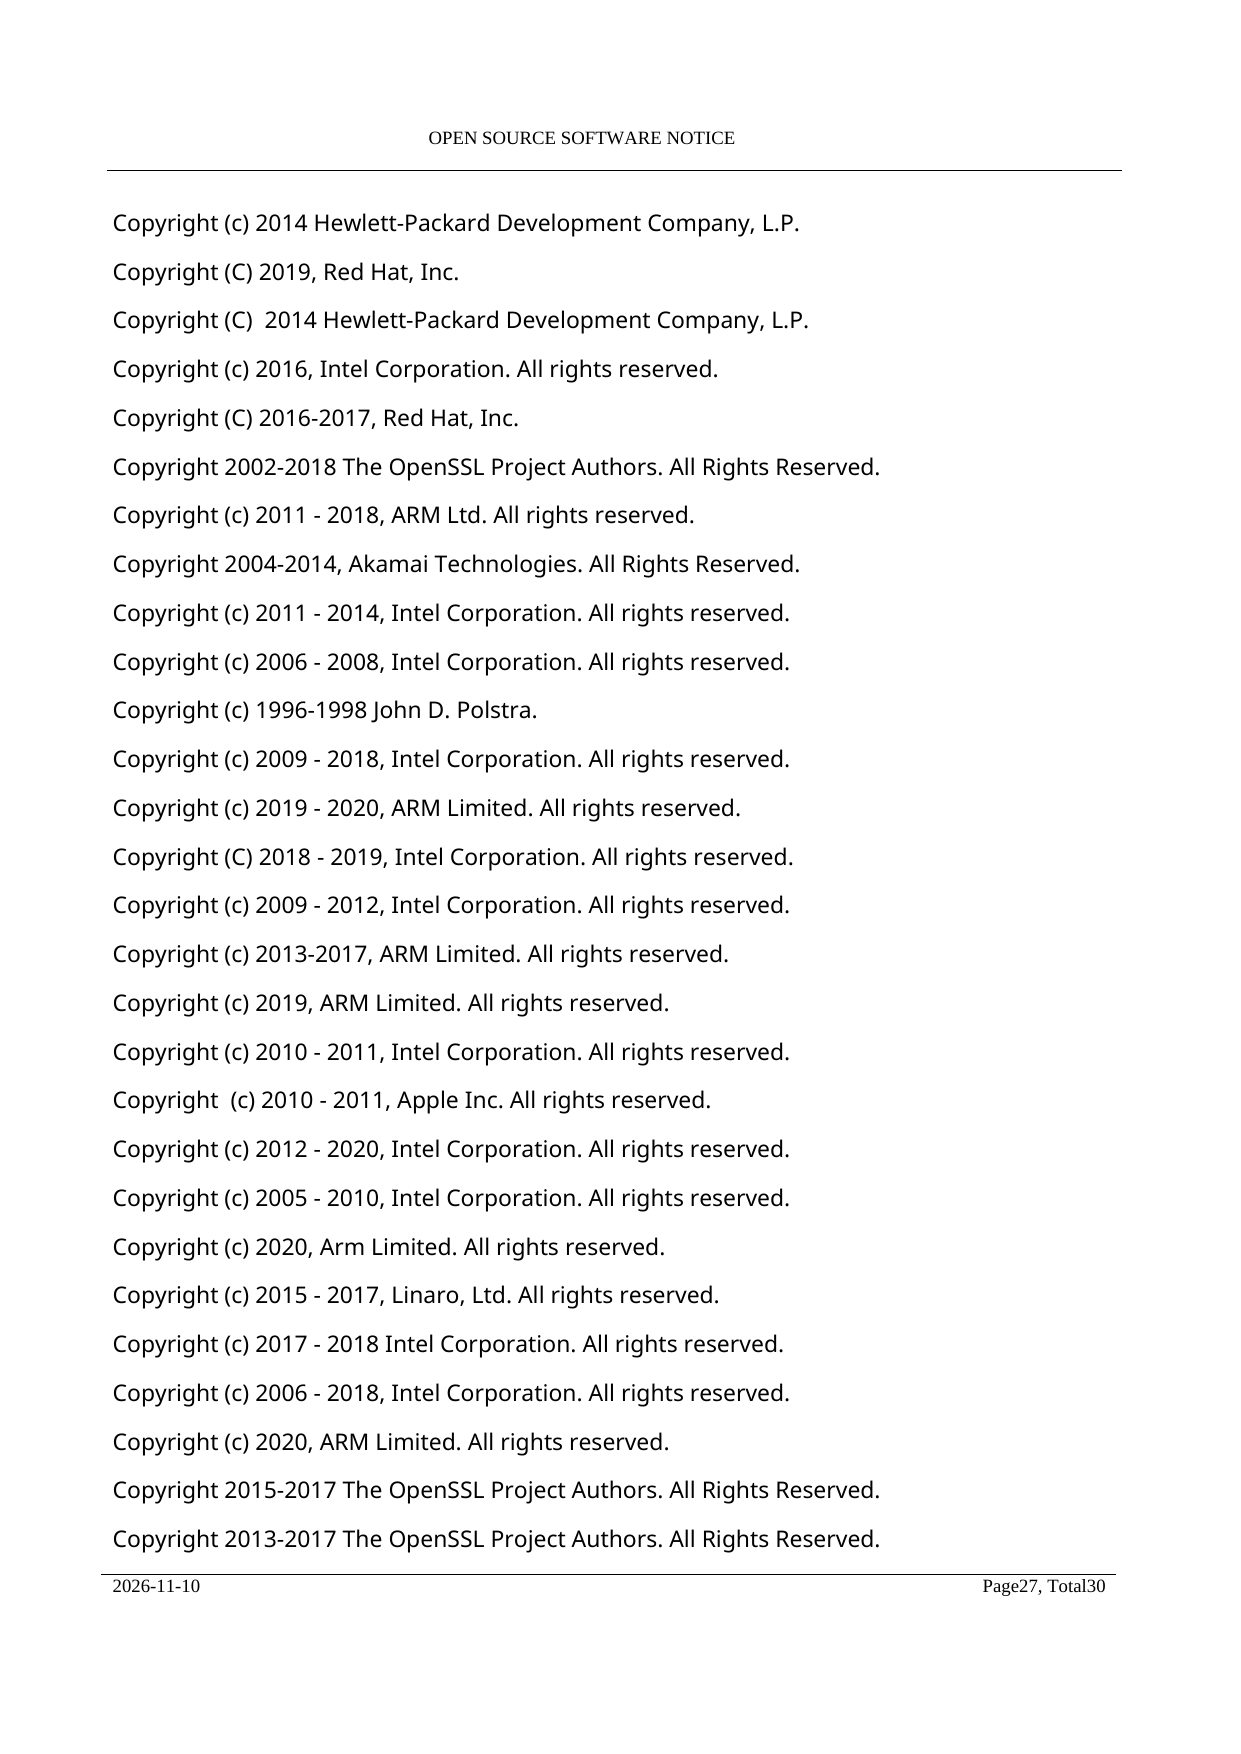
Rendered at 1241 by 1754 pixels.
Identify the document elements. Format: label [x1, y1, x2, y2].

text [112, 206, 1128, 1555]
